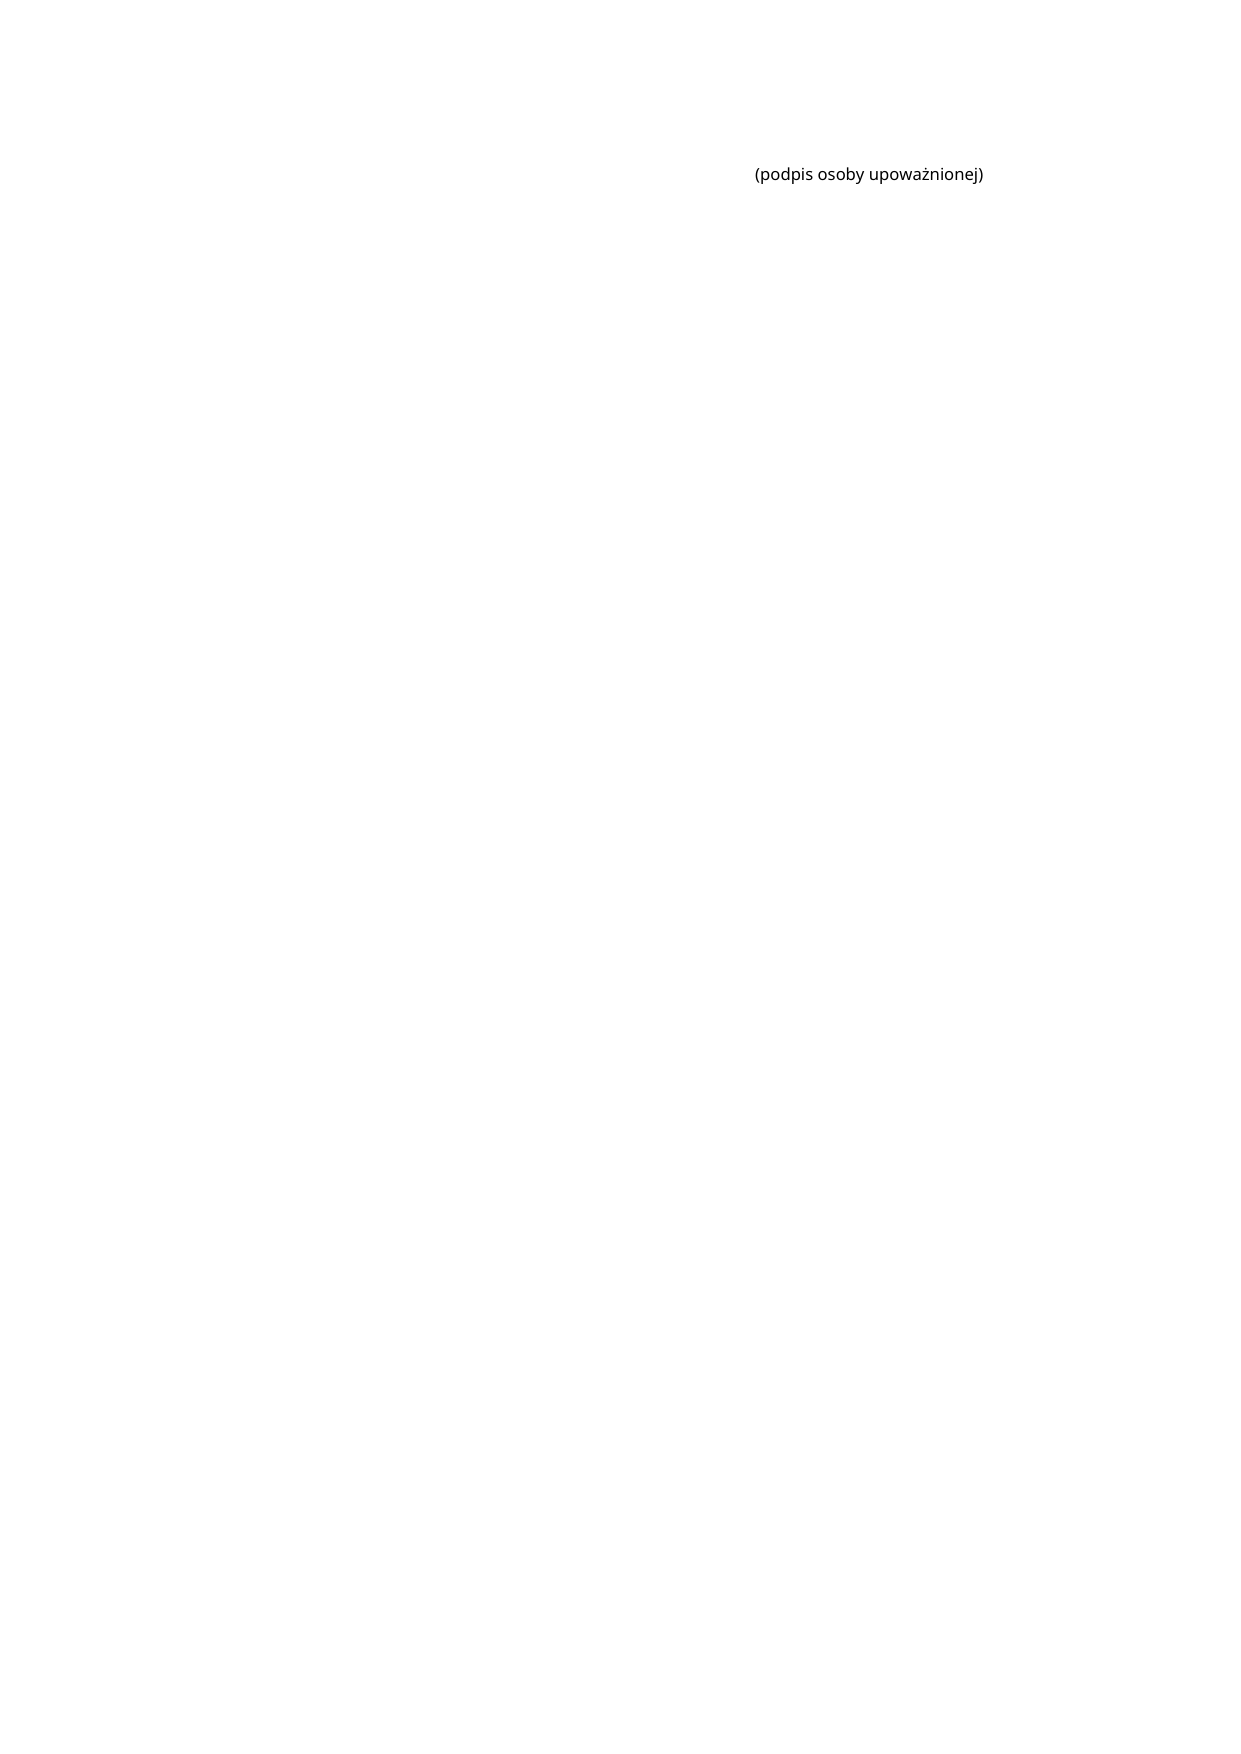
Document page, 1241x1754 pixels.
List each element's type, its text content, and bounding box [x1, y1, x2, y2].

text (podpis osoby upoważnionej) [148, 162, 1093, 185]
